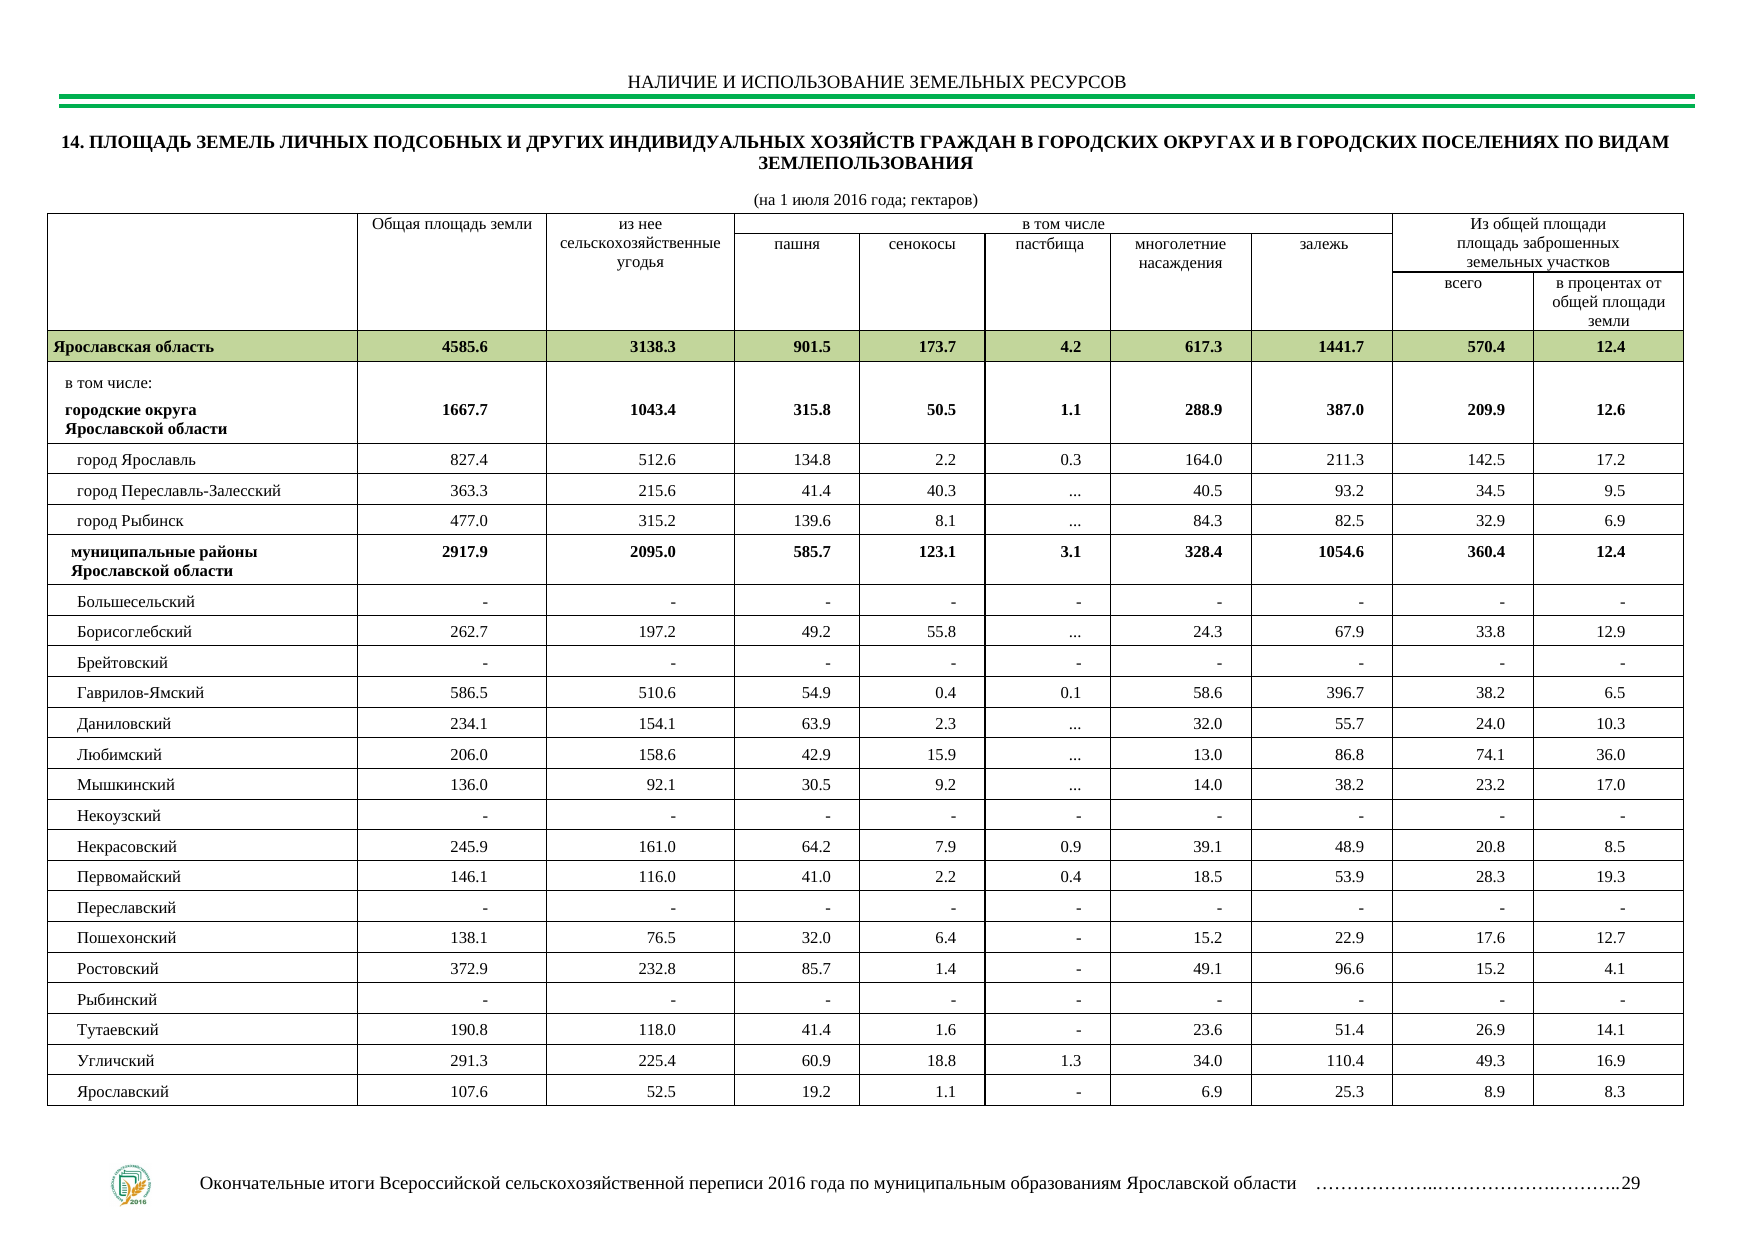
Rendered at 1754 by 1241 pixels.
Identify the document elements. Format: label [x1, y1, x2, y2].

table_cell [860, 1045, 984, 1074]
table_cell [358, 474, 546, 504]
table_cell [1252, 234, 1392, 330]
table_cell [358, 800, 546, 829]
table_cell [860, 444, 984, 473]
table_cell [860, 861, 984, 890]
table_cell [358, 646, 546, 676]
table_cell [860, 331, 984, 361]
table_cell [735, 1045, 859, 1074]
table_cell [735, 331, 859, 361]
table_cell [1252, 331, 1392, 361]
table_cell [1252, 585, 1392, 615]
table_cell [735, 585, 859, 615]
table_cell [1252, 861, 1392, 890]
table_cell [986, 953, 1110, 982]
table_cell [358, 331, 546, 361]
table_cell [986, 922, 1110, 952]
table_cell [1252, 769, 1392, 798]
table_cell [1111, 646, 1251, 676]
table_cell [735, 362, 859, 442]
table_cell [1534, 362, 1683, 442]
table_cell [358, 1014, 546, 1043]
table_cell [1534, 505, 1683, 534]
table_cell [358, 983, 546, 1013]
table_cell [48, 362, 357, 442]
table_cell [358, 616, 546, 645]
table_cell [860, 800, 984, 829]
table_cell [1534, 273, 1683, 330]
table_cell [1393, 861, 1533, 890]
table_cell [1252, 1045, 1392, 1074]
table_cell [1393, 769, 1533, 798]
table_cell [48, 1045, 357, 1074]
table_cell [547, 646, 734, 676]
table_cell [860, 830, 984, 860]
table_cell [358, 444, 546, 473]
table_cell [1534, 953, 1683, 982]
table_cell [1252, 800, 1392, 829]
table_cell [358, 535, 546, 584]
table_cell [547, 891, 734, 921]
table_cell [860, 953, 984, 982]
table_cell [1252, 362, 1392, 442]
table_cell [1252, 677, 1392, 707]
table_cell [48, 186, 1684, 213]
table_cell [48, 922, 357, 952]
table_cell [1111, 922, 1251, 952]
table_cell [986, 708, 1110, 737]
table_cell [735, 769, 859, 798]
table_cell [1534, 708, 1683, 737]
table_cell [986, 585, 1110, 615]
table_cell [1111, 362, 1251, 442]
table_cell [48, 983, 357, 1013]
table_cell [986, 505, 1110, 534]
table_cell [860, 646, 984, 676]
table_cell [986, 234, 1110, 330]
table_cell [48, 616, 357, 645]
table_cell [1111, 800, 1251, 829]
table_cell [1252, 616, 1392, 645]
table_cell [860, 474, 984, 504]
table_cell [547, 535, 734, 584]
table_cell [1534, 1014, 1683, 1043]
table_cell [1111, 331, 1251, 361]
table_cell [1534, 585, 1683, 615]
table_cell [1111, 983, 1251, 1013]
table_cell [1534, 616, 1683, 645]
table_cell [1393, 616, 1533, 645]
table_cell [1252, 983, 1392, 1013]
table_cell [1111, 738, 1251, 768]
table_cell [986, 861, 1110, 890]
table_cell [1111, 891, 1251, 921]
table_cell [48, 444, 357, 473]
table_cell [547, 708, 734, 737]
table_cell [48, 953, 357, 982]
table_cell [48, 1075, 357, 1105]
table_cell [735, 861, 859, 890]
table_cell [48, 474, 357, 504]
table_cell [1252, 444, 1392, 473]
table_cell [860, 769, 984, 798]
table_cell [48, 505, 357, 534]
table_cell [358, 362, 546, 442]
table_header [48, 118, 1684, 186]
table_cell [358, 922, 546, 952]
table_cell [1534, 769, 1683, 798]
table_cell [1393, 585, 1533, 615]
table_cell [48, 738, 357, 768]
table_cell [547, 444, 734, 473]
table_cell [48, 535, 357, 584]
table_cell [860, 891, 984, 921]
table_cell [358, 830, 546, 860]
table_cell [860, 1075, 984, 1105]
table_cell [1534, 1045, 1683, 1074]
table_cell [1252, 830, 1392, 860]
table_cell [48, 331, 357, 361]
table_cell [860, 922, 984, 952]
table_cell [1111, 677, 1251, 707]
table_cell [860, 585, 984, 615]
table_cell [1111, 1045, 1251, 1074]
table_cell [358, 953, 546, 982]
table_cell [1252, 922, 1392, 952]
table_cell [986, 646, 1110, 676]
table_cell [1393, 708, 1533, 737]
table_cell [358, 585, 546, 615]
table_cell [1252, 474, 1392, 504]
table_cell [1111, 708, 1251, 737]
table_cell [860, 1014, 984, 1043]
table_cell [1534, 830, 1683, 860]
picture [109, 1163, 153, 1207]
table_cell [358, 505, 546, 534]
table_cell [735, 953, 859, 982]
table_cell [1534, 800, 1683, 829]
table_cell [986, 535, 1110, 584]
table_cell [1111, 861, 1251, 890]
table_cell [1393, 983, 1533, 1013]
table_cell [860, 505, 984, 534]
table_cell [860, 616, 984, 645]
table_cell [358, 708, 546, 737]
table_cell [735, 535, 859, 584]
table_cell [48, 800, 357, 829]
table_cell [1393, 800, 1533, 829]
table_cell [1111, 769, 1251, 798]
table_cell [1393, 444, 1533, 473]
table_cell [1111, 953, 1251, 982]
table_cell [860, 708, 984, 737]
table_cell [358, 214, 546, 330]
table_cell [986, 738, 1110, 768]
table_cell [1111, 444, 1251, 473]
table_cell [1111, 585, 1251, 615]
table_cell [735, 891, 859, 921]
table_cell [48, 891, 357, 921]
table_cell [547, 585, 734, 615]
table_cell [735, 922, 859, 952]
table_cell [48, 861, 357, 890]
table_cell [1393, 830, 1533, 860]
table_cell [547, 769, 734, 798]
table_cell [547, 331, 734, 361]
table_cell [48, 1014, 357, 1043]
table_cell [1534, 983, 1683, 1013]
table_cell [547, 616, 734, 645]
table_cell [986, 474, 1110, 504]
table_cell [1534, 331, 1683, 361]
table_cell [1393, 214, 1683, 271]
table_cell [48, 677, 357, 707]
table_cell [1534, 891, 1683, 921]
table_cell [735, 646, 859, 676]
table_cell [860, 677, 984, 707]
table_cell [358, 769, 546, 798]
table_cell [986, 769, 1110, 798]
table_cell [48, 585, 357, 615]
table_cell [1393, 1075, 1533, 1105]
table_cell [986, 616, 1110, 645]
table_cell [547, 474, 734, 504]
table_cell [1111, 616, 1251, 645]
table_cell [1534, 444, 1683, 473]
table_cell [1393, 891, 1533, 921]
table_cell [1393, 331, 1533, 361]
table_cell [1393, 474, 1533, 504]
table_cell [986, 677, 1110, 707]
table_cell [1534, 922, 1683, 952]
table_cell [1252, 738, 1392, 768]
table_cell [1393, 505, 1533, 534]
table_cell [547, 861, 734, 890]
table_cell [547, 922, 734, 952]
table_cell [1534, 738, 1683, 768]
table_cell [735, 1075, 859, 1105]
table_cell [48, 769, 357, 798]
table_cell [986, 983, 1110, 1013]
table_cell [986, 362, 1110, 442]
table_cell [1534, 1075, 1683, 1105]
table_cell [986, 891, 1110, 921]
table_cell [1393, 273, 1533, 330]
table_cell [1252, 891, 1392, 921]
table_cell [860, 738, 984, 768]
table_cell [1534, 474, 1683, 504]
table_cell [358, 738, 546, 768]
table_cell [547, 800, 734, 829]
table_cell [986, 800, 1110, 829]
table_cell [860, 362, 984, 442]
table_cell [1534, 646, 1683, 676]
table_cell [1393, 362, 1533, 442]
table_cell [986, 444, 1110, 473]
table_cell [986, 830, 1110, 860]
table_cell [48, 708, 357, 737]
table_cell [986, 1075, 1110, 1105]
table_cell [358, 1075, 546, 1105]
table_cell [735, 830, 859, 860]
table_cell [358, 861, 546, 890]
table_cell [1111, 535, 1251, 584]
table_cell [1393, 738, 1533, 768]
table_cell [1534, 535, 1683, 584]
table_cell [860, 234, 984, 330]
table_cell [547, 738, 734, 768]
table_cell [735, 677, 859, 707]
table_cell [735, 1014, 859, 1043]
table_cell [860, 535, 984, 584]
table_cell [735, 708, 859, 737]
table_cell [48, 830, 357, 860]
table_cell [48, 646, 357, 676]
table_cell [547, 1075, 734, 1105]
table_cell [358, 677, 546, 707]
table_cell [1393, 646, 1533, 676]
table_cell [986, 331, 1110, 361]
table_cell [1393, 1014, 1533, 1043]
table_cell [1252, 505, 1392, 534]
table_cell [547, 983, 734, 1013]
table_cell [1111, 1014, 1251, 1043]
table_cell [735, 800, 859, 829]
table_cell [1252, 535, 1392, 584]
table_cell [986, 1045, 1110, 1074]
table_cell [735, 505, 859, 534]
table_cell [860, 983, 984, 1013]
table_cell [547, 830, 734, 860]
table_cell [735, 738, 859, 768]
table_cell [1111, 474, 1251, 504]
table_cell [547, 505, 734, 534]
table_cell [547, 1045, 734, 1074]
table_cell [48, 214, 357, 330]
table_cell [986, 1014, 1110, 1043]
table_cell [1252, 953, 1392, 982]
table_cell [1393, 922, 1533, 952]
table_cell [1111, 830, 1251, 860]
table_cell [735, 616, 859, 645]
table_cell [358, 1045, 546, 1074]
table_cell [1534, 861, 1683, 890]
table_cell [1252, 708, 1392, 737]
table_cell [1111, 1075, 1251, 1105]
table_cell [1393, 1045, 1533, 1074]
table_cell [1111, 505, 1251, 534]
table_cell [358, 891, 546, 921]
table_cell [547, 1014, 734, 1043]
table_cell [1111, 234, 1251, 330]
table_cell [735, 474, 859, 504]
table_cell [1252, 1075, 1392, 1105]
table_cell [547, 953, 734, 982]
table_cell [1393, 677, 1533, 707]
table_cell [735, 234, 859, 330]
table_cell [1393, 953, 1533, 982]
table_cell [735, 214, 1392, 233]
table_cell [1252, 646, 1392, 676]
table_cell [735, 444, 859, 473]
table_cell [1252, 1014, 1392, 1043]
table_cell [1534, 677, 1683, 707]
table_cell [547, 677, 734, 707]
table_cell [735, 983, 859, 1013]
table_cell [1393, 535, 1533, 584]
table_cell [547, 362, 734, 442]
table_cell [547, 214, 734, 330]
